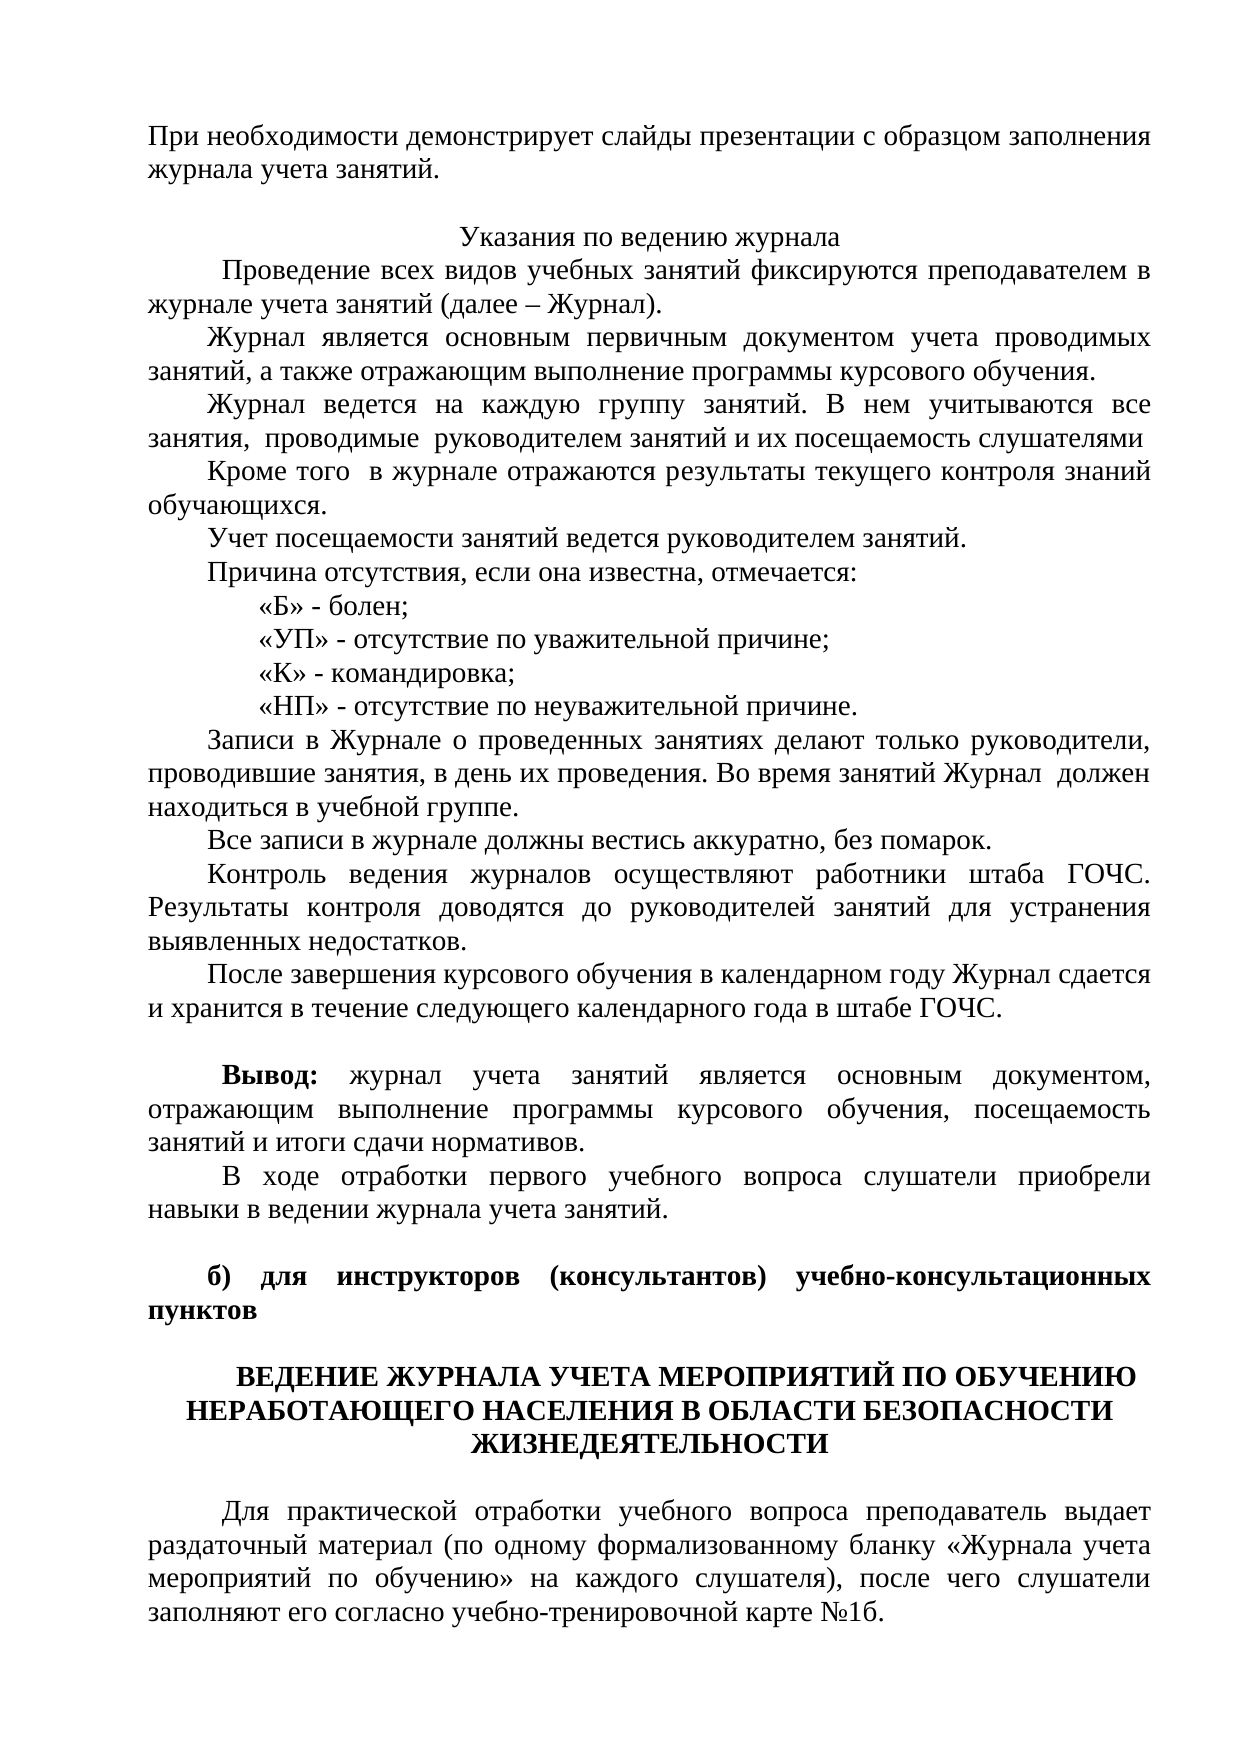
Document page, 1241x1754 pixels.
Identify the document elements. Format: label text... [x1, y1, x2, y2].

text Журнал является основным первичным документом учета проводимых занятий, а также отражающим выполнение программы курсового обучения. [148, 319, 1152, 386]
text Все записи в журнале должны вестись аккуратно, без помарок. [148, 822, 1033, 856]
text «К» - командировка; [148, 655, 1033, 688]
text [148, 118, 1152, 185]
text После завершения курсового обучения в календарном году Журнал сдается и хранится в течение следующего календарного года в штабе ГОЧС. [148, 957, 1152, 1024]
text «УП» - отсутствие по уважительной причине; [148, 621, 1033, 655]
text «Б» - болен; [148, 588, 1033, 621]
text Записи в Журнале о проведенных занятиях делают только руководители, проводившие занятия, в день их проведения. Во время занятий Журнал должен находиться в учебной группе. [148, 722, 1152, 822]
text Кроме того в журнале отражаются результаты текущего контроля знаний обучающихся. [148, 453, 1152, 521]
text ВЕДЕНИЕ ЖУРНАЛА УЧЕТА МЕРОПРИЯТИЙ ПО ОБУЧЕНИЮ НЕРАБОТАЮЩЕГО НАСЕЛЕНИЯ В ОБЛАСТИ БЕЗОПАСНОСТИ ЖИЗНЕДЕЯТЕЛЬНОСТИ [148, 1359, 1152, 1460]
text Контроль ведения журналов осуществляют работники штаба ГОЧС. Результаты контроля доводятся до руководителей занятий для устранения выявленных недостатков. [148, 856, 1152, 957]
text В ходе отработки первого учебного вопроса слушатели приобрели навыки в ведении журнала учета занятий. [148, 1158, 1152, 1225]
list б) для инструкторов (консультантов) учебно-консультационных пунктов [148, 1258, 1152, 1326]
text Журнал ведется на каждую группу занятий. В нем учитываются все занятия, проводимые руководителем занятий и их посещаемость слушателями [148, 386, 1152, 453]
text «НП» - отсутствие по неуважительной причине. [148, 688, 1033, 722]
text Указания по ведению журнала [148, 219, 1152, 252]
text Для практической отработки учебного вопроса преподаватель выдает раздаточный материал (по одному формализованному бланку «Журнала учета мероприятий по обучению» на каждого слушателя), после чего слушатели заполняют его согласно учебно-тренировочной карте №1б. [148, 1493, 1152, 1627]
text Вывод: журнал учета занятий является основным документом, отражающим выполнение программы курсового обучения, посещаемость занятий и итоги сдачи нормативов. [148, 1057, 1152, 1158]
text Проведение всех видов учебных занятий фиксируются преподавателем в журнале учета занятий (далее – Журнал). [148, 252, 1152, 319]
text Учет посещаемости занятий ведется руководителем занятий. [148, 521, 1033, 554]
text Причина отсутствия, если она известна, отмечается: [185, 554, 1033, 588]
